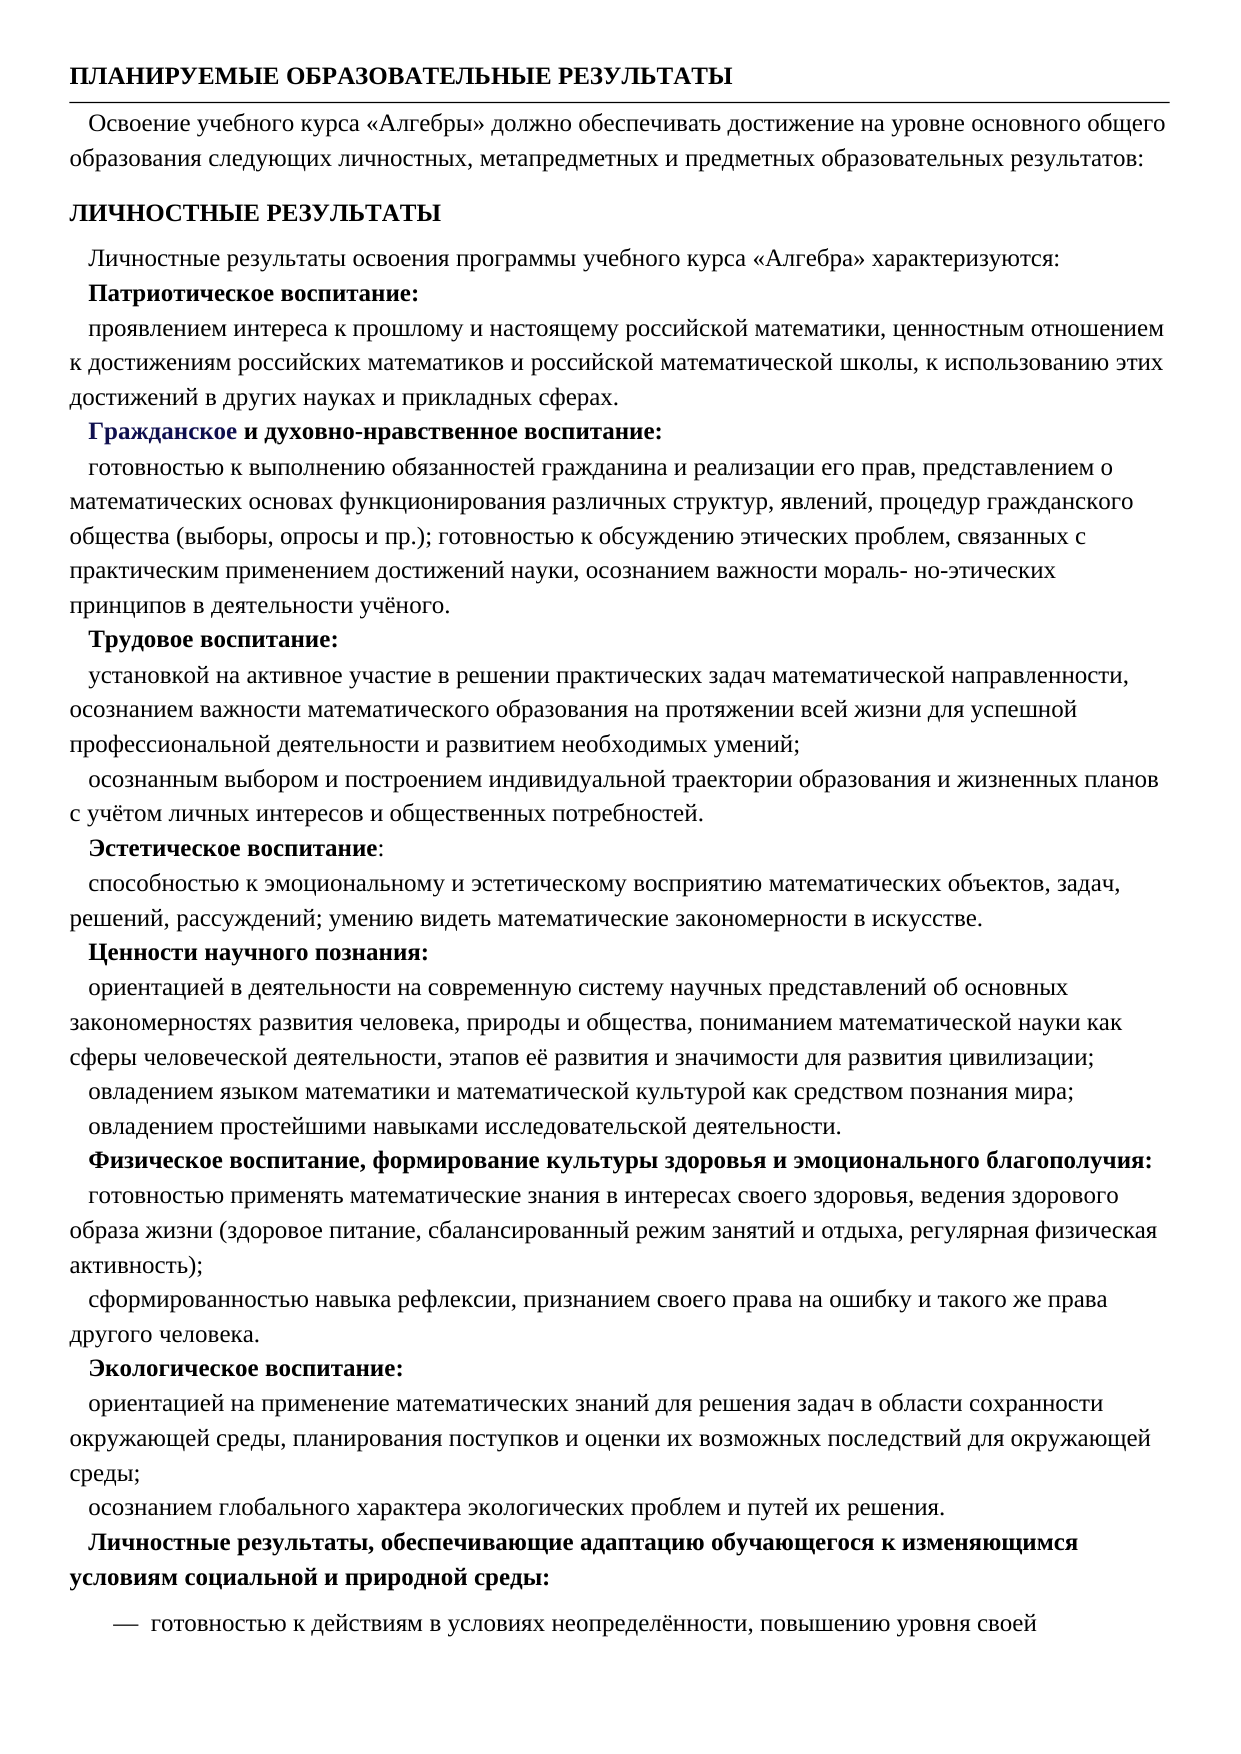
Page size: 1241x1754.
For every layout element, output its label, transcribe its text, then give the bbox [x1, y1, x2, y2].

subtitle ПЛАНИРУЕМЫЕ ОБРАЗОВАТЕЛЬНЫЕ РЕЗУЛЬТАТЫ [69, 61, 1182, 90]
subtitle Гражданское и духовно-нравственное воспитание: [88, 417, 1182, 445]
subtitle Патриотическое воспитание: [88, 278, 1182, 306]
text способностью к эмоциональному и эстетическому восприятию математических объектов, задач, решений, рассуждений; умению видеть математические закономерности в искусстве. [69, 868, 1182, 931]
subtitle ЛИЧНОСТНЫЕ РЕЗУЛЬТАТЫ [69, 198, 1182, 226]
subtitle Экологическое воспитание: [88, 1354, 1182, 1382]
text установкой на активное участие в решении практических задач математической направленности, осознанием важности математического образования на протяжении всей жизни для успешной профессиональной деятельности и развитием необходимых умений; [69, 660, 1132, 758]
text сформированностью навыка рефлексии, признанием своего права на ошибку и такого же права другого человека. [69, 1284, 1111, 1348]
subtitle Эстетическое воспитание: [88, 833, 1182, 862]
text овладением языком математики и математической культурой как средством познания мира; овладением простейшими навыками исследовательской деятельности. [88, 1076, 1182, 1140]
text осознанным выбором и построением индивидуальной траектории образования и жизненных планов с учётом личных интересов и общественных потребностей. [69, 764, 1162, 827]
subtitle Физическое воспитание, формирование культуры здоровья и эмоционального благополучия: [88, 1146, 1182, 1174]
list готовностью к действиям в условиях неопределённости, повышению уровня своей [113, 1608, 1182, 1637]
subtitle Ценности научного познания: [88, 937, 1182, 966]
subtitle Трудовое воспитание: [88, 625, 1182, 653]
text проявлением интереса к прошлому и настоящему российской математики, ценностным отношением к достижениям российских математиков и российской математической школы, к использованию этих достижений в других науках и прикладных сферах. [69, 313, 1164, 411]
text Освоение учебного курса «Алгебры» должно обеспечивать достижение на уровне основного общего образования следующих личностных, метапредметных и предметных образовательных результатов: [69, 108, 1167, 172]
text ориентацией на применение математических знаний для решения задач в области сохранности окружающей среды, планирования поступков и оценки их возможных последствий для окружающей среды; [69, 1388, 1154, 1487]
subtitle Личностные результаты, обеспечивающие адаптацию обучающегося к изменяющимся условиям социальной и природной среды: [69, 1527, 1168, 1591]
text ориентацией в деятельности на современную систему научных представлений об основных закономерностях развития человека, природы и общества, пониманием математической науки как сферы человеческой деятельности, этапов её развития и значимости для развития цивилизации; [69, 972, 1182, 1070]
text готовностью к выполнению обязанностей гражданина и реализации его прав, представлением о математических основах функционирования различных структур, явлений, процедур гражданского общества (выборы, опросы и пр.); готовностью к обсуждению этических проблем, связанных с практическим применением достижений науки, осознанием важности мораль- но-этических принципов в деятельности учёного. [69, 452, 1137, 619]
text Личностные результаты освоения программы учебного курса «Алгебра» характеризуются: [88, 243, 1182, 271]
text осознанием глобального характера экологических проблем и путей их решения. [88, 1492, 1182, 1521]
text готовностью применять математические знания в интересах своего здоровья, ведения здорового образа жизни (здоровое питание, сбалансированный режим занятий и отдыха, регулярная физическая активность); [69, 1180, 1161, 1278]
